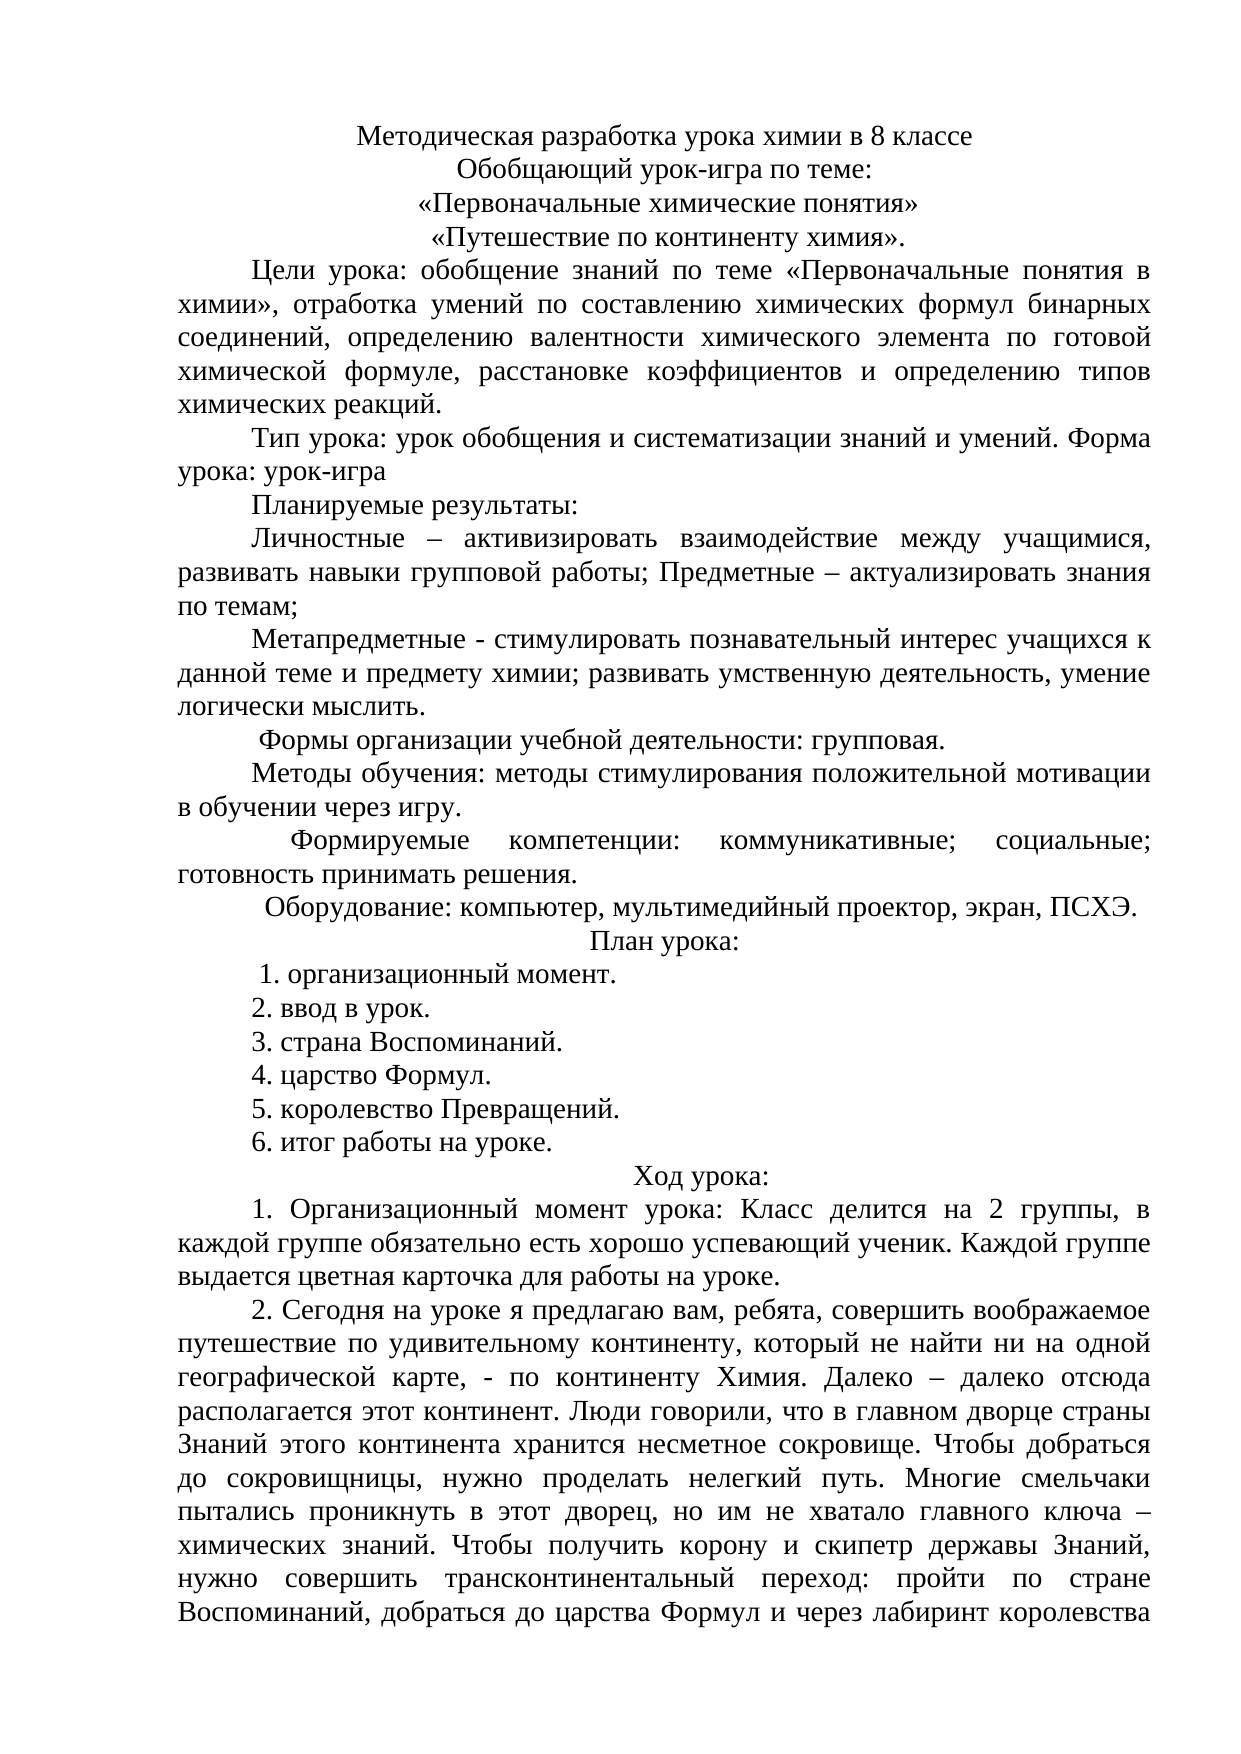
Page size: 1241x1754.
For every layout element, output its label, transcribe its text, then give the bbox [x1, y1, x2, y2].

text Методическая разработка урока химии в 8 классе [177, 118, 1152, 152]
text 3. страна Воспоминаний. [177, 1024, 1152, 1057]
text Личностные – активизировать взаимодействие между учащимися, развивать навыки групповой работы; Предметные – актуализировать знания по темам; [177, 521, 1152, 621]
text Формируемые компетенции: коммуникативные; социальные; готовность принимать решения. [177, 822, 1152, 889]
text 1. организационный момент. [177, 957, 1152, 990]
text Метапредметные - стимулировать познавательный интерес учащихся к данной теме и предмету химии; развивать умственную деятельность, умение логически мыслить. [177, 621, 1152, 722]
text 6. итог работы на уроке. [177, 1124, 1152, 1158]
text «Первоначальные химические понятия» [177, 185, 1152, 219]
text «Путешествие по континенту химия». [177, 219, 1152, 252]
text 1. Организационный момент урока: Класс делится на 2 группы, в каждой группе обязательно есть хорошо успевающий ученик. Каждой группе выдается цветная карточка для работы на уроке. [177, 1191, 1152, 1292]
text Методы обучения: методы стимулирования положительной мотивации в обучении через игру. [177, 755, 1152, 822]
text 5. королевство Превращений. [177, 1091, 1152, 1124]
text Оборудование: компьютер, мультимедийный проектор, экран, ПСХЭ. План урока: [177, 889, 1152, 957]
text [177, 1292, 1152, 1627]
text Планируемые результаты: [177, 487, 1152, 521]
text Обобщающий урок-игра по теме: [177, 152, 1152, 185]
text Тип урока: урок обобщения и систематизации знаний и умений. Форма урока: урок-игра [177, 420, 1152, 487]
text 4. царство Формул. [177, 1057, 1152, 1091]
text Цели урока: обобщение знаний по теме «Первоначальные понятия в химии», отработка умений по составлению химических формул бинарных соединений, определению валентности химического элемента по готовой химической формуле, расстановке коэффициентов и определению типов химических реакций. [177, 252, 1152, 420]
text Формы организации учебной деятельности: групповая. [177, 722, 1152, 755]
text Ход урока: [177, 1158, 1152, 1191]
text 2. ввод в урок. [177, 990, 1152, 1024]
